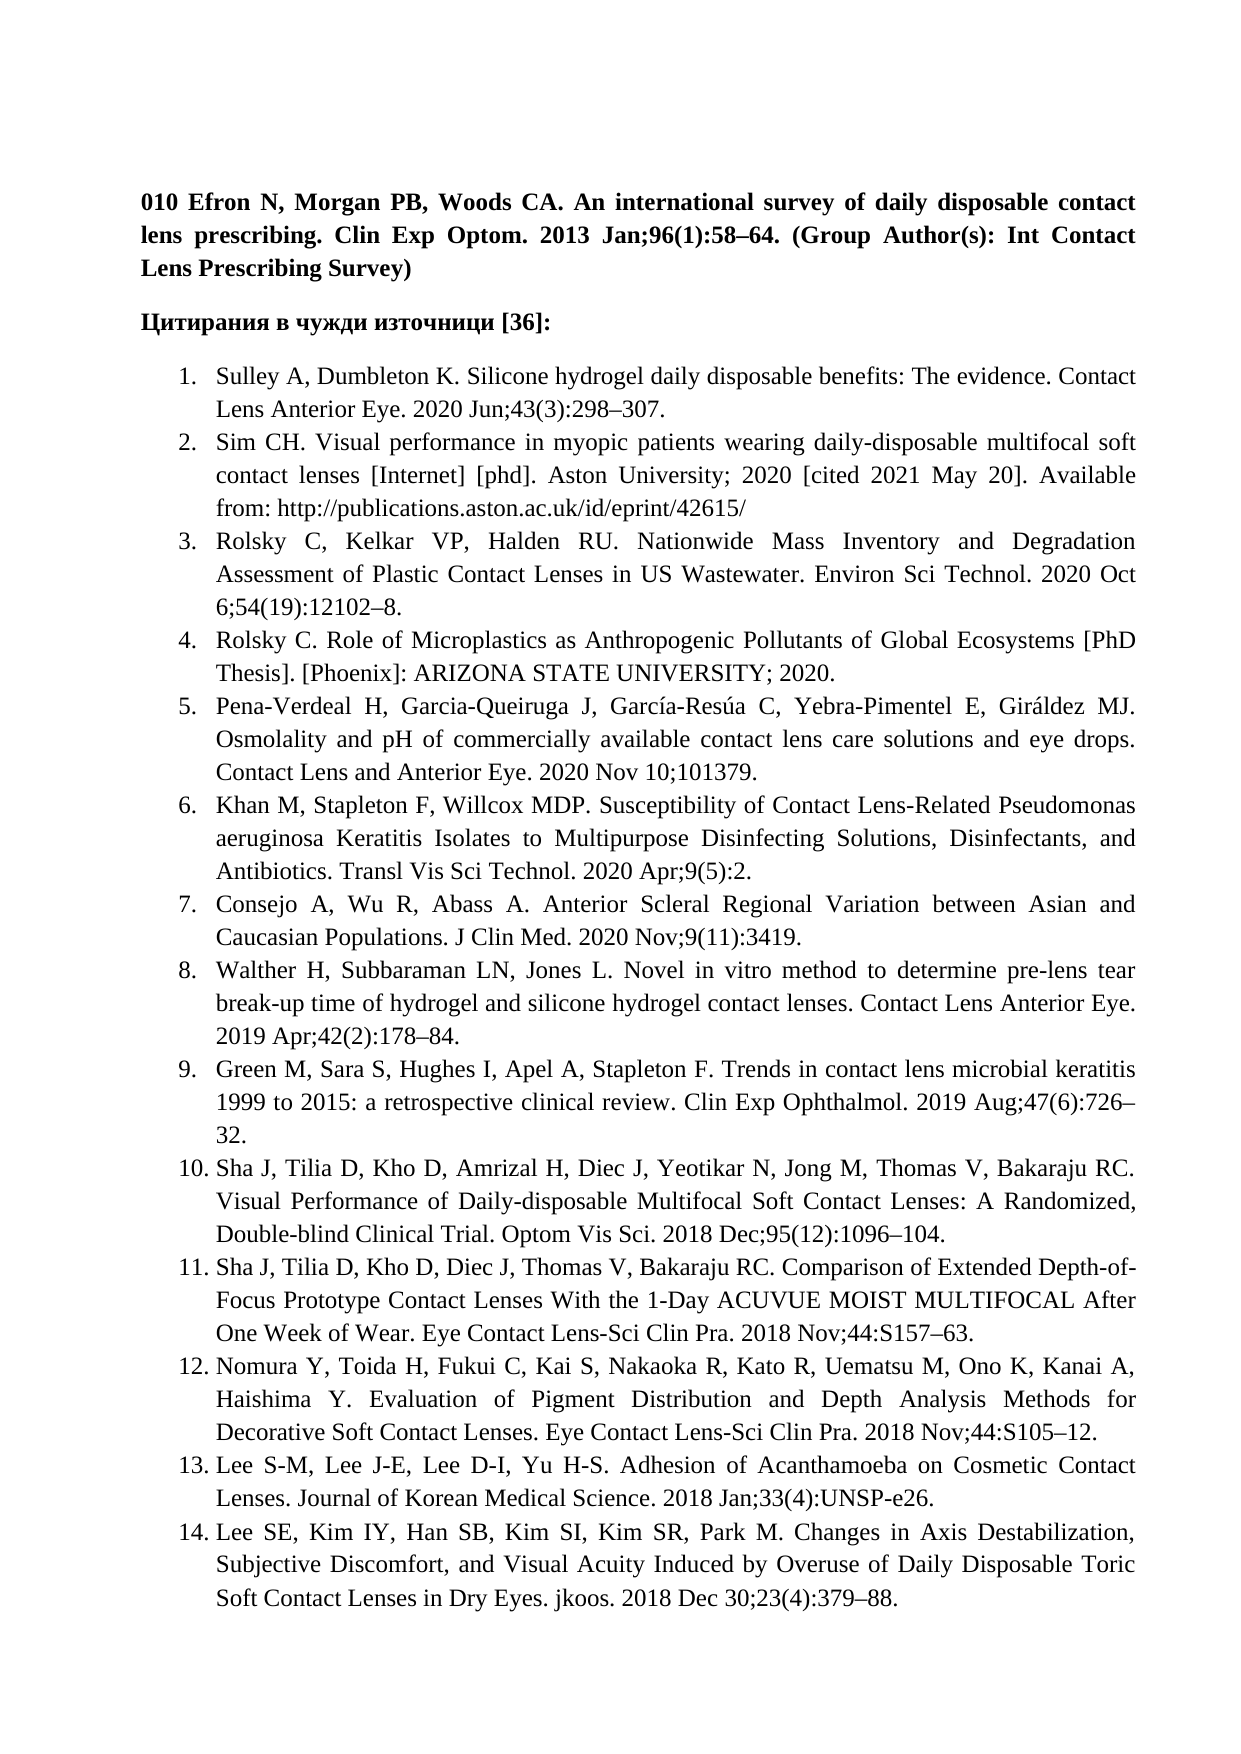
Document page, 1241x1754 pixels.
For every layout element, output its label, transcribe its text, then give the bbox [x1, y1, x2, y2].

list Khan M, Stapleton F, Willcox MDP. Susceptibility of Contact Lens-Related Pseudomonas aeruginosa Keratitis Isolates to Multipurpose Disinfecting Solutions, Disinfectants, and Antibiotics. Transl Vis Sci Technol. 2020 Apr;9(5):2. [178, 790, 1137, 885]
list Rolsky C, Kelkar VP, Halden RU. Nationwide Mass Inventory and Degradation Assessment of Plastic Contact Lenses in US Wastewater. Environ Sci Technol. 2020 Oct 6;54(19):12102–8. [178, 526, 1137, 621]
text Цитирания в чужди източници [36]: [141, 307, 1137, 336]
list Sha J, Tilia D, Kho D, Amrizal H, Diec J, Yeotikar N, Jong M, Thomas V, Bakaraju RC. Visual Performance of Daily-disposable Multifocal Soft Contact Lenses: A Randomized, Double-blind Clinical Trial. Optom Vis Sci. 2018 Dec;95(12):1096–104. [178, 1153, 1137, 1248]
text 010 Efron N, Morgan PB, Woods CA. An international survey of daily disposable contact lens prescribing. Clin Exp Optom. 2013 Jan;96(1):58–64. (Group Author(s): Int Contact Lens Prescribing Survey) [141, 187, 1137, 282]
list Lee SE, Kim IY, Han SB, Kim SI, Kim SR, Park M. Changes in Axis Destabilization, Subjective Discomfort, and Visual Acuity Induced by Overuse of Daily Disposable Toric Soft Contact Lenses in Dry Eyes. jkoos. 2018 Dec 30;23(4):379–88. [178, 1517, 1137, 1611]
list Sha J, Tilia D, Kho D, Diec J, Thomas V, Bakaraju RC. Comparison of Extended Depth-of-Focus Prototype Contact Lenses With the 1-Day ACUVUE MOIST MULTIFOCAL After One Week of Wear. Eye Contact Lens-Sci Clin Pra. 2018 Nov;44:S157–63. [178, 1252, 1137, 1347]
list Lee S-M, Lee J-E, Lee D-I, Yu H-S. Adhesion of Acanthamoeba on Cosmetic Contact Lenses. Journal of Korean Medical Science. 2018 Jan;33(4):UNSP-e26. [178, 1451, 1137, 1512]
list Nomura Y, Toida H, Fukui C, Kai S, Nakaoka R, Kato R, Uematsu M, Ono K, Kanai A, Haishima Y. Evaluation of Pigment Distribution and Depth Analysis Methods for Decorative Soft Contact Lenses. Eye Contact Lens-Sci Clin Pra. 2018 Nov;44:S105–12. [178, 1351, 1137, 1446]
list Pena-Verdeal H, Garcia-Queiruga J, García-Resúa C, Yebra-Pimentel E, Giráldez MJ. Osmolality and pH of commercially available contact lens care solutions and eye drops. Contact Lens and Anterior Eye. 2020 Nov 10;101379. [178, 691, 1137, 786]
list Walther H, Subbaraman LN, Jones L. Novel in vitro method to determine pre-lens tear break-up time of hydrogel and silicone hydrogel contact lenses. Contact Lens Anterior Eye. 2019 Apr;42(2):178–84. [178, 955, 1137, 1050]
list Rolsky C. Role of Microplastics as Anthropogenic Pollutants of Global Ecosystems [PhD Thesis]. [Phoenix]: ARIZONA STATE UNIVERSITY; 2020. [178, 625, 1137, 687]
list Sim CH. Visual performance in myopic patients wearing daily-disposable multifocal soft contact lenses [Internet] [phd]. Aston University; 2020 [cited 2021 May 20]. Available from: http://publications.aston.ac.uk/id/eprint/42615/ [178, 427, 1137, 522]
list Sulley A, Dumbleton K. Silicone hydrogel daily disposable benefits: The evidence. Contact Lens Anterior Eye. 2020 Jun;43(3):298–307. [178, 361, 1137, 423]
list Consejo A, Wu R, Abass A. Anterior Scleral Regional Variation between Asian and Caucasian Populations. J Clin Med. 2020 Nov;9(11):3419. [178, 889, 1137, 951]
list Green M, Sara S, Hughes I, Apel A, Stapleton F. Trends in contact lens microbial keratitis 1999 to 2015: a retrospective clinical review. Clin Exp Ophthalmol. 2019 Aug;47(6):726–32. [178, 1054, 1137, 1149]
